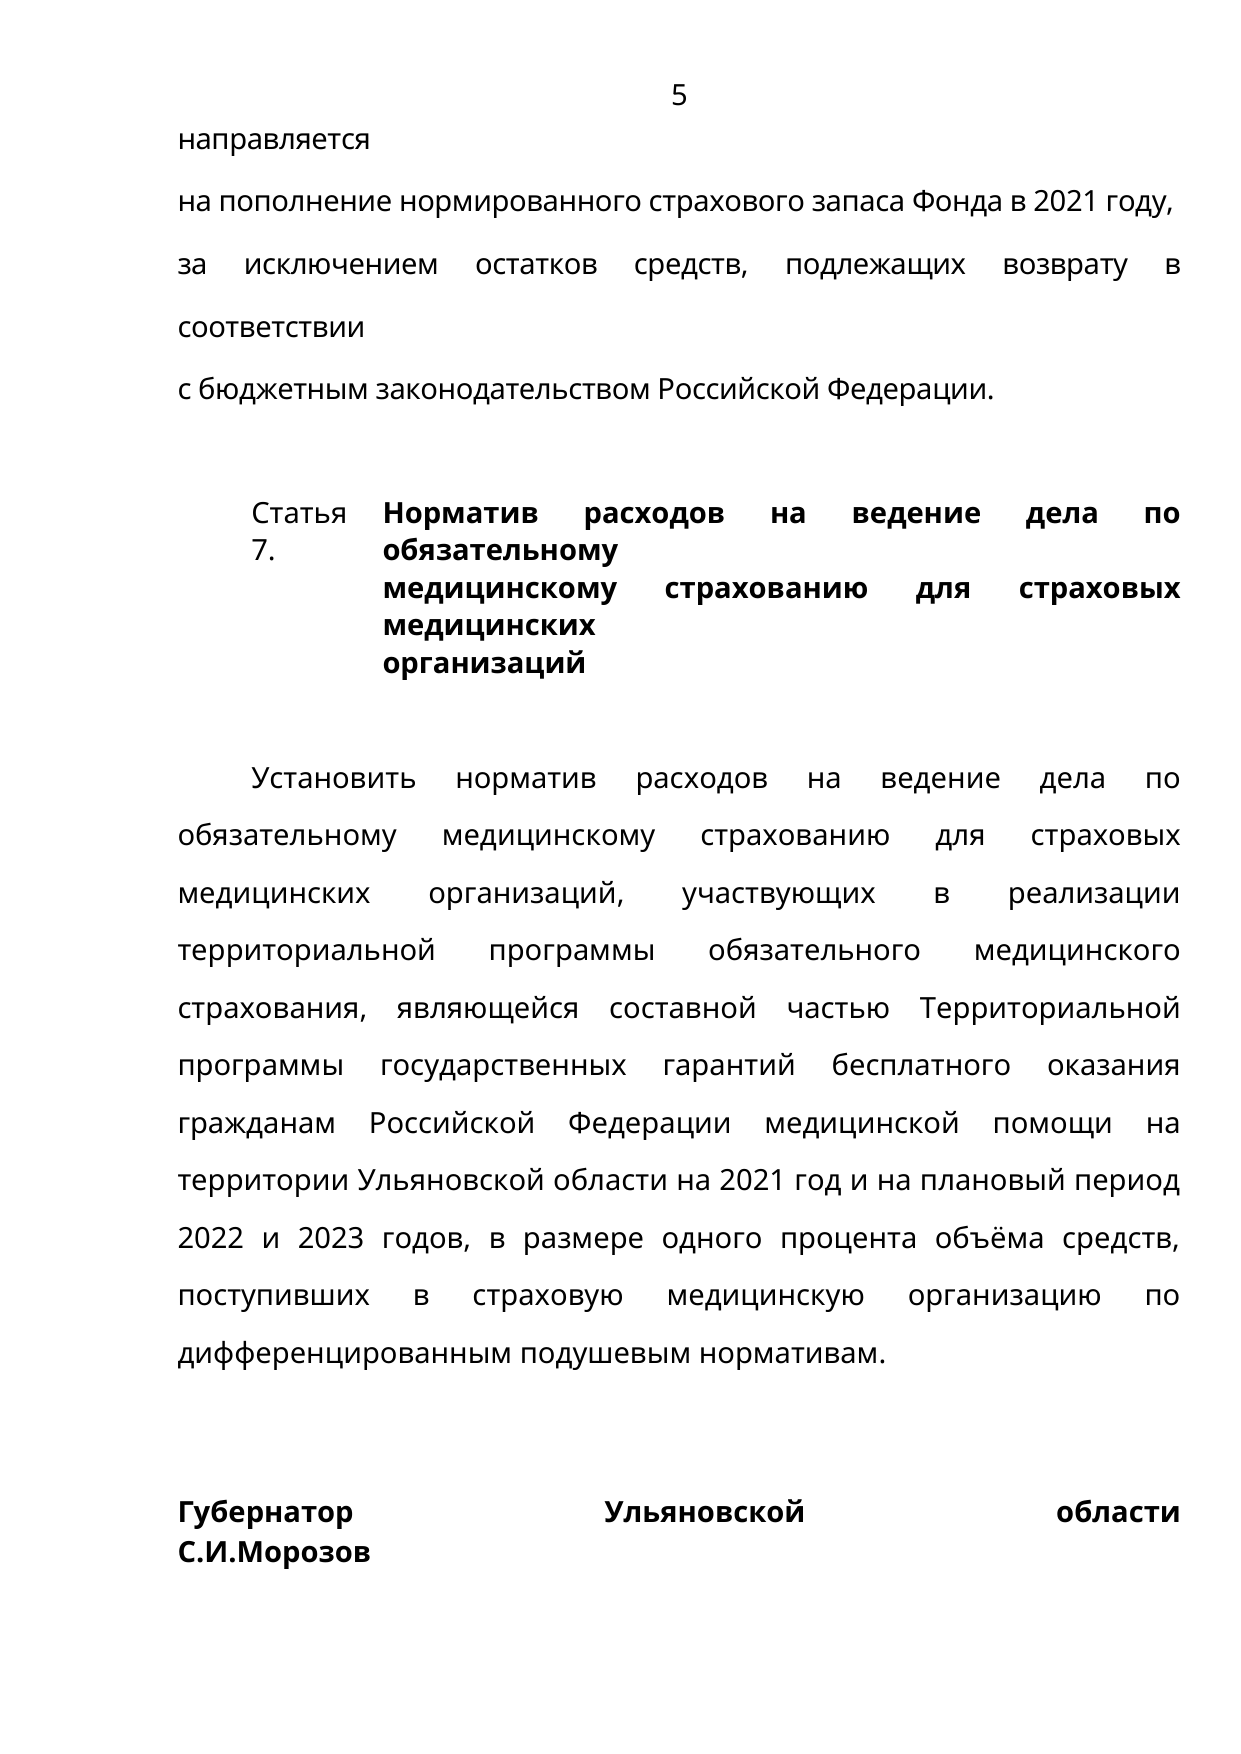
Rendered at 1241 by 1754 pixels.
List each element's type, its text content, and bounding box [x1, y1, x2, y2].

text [177, 118, 1181, 408]
text Установить норматив расходов на ведение дела по обязательному медицинскому страхованию для страховых медицинских организаций, участвующих в реализации территориальной программы обязательного медицинского страхования, являющейся составной частью Территориальной программы государственных гарантий бесплатного оказания гражданам Российской Федерации медицинской помощи на территории Ульяновской области на 2021 год и на плановый период 2022 и 2023 годов, в размере одного процента объёма средств, поступивших в страховую медицинскую организацию по дифференцированным подушевым нормативам. [177, 757, 1181, 1372]
table_header Губернатор Ульяновской области С.И.Морозов [166, 1492, 1192, 1571]
table_header Статья 7. [251, 494, 382, 682]
table_header Норматив расходов на ведение дела по обязательному медицинскому страхованию для страховых медицинских организаций [382, 494, 1192, 682]
